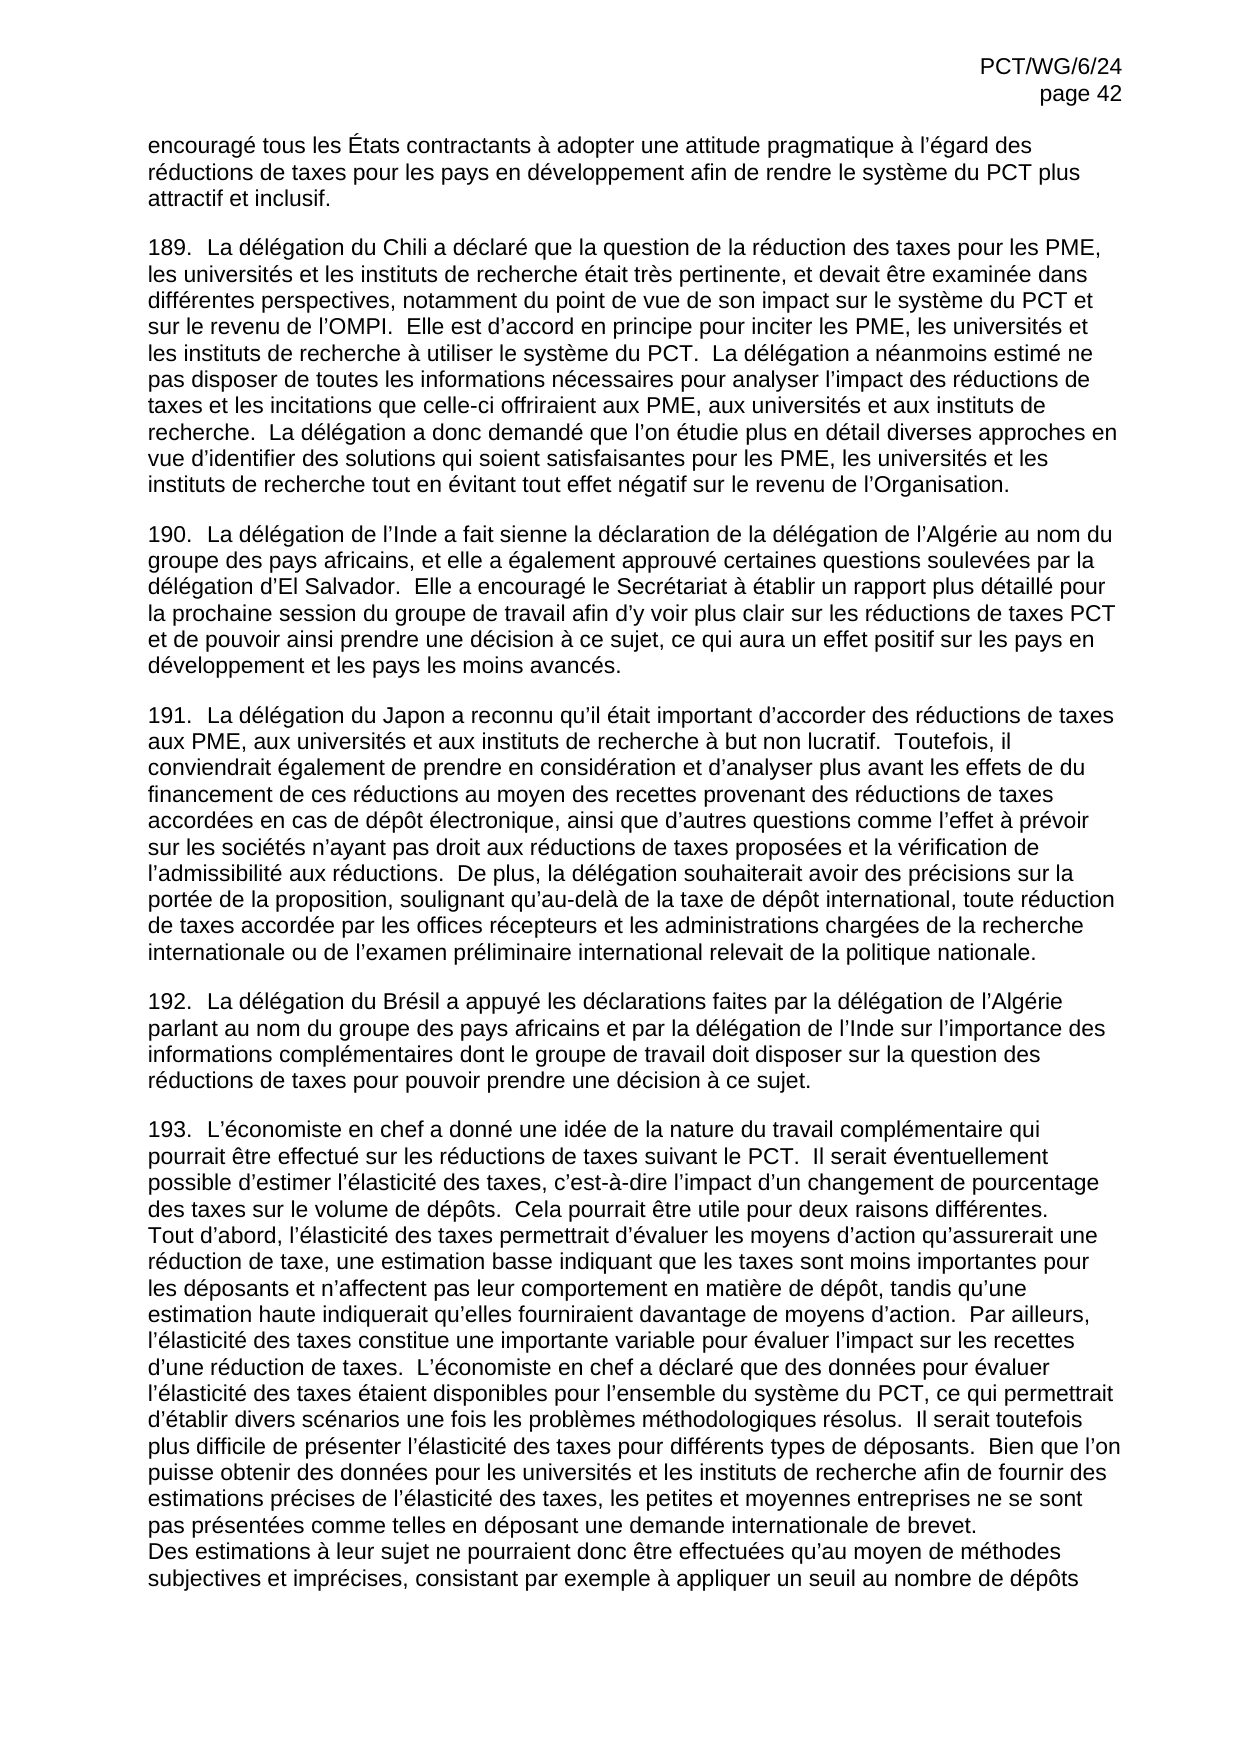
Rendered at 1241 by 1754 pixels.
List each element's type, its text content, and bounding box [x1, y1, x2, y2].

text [148, 1116, 1122, 1591]
text La délégation du Japon a reconnu qu’il était important d’accorder des réductions de taxes aux PME, aux universités et aux instituts de recherche à but non lucratif. Toutefois, il conviendrait également de prendre en considération et d’analyser plus avant les effets de du financement de ces réductions au moyen des recettes provenant des réductions de taxes accordées en cas de dépôt électronique, ainsi que d’autres questions comme l’effet à prévoir sur les sociétés n’ayant pas droit aux réductions de taxes proposées et la vérification de l’admissibilité aux réductions. De plus, la délégation souhaiterait avoir des précisions sur la portée de la proposition, soulignant qu’au-delà de la taxe de dépôt international, toute réduction de taxes accordée par les offices récepteurs et les administrations chargées de la recherche internationale ou de l’examen préliminaire international relevait de la politique nationale. [148, 702, 1122, 965]
text La délégation du Chili a déclaré que la question de la réduction des taxes pour les PME, les universités et les instituts de recherche était très pertinente, et devait être examinée dans différentes perspectives, notamment du point de vue de son impact sur le système du PCT et sur le revenu de l’OMPI. Elle est d’accord en principe pour inciter les PME, les universités et les instituts de recherche à utiliser le système du PCT. La délégation a néanmoins estimé ne pas disposer de toutes les informations nécessaires pour analyser l’impact des réductions de taxes et les incitations que celle-ci offriraient aux PME, aux universités et aux instituts de recherche. La délégation a donc demandé que l’on étudie plus en détail diverses approches en vue d’identifier des solutions qui soient satisfaisantes pour les PME, les universités et les instituts de recherche tout en évitant tout effet négatif sur le revenu de l’Organisation. [148, 234, 1122, 498]
text La délégation de l’Inde a fait sienne la déclaration de la délégation de l’Algérie au nom du groupe des pays africains, et elle a également approuvé certaines questions soulevées par la délégation d’El Salvador. Elle a encouragé le Secrétariat à établir un rapport plus détaillé pour la prochaine session du groupe de travail afin d’y voir plus clair sur les réductions de taxes PCT et de pouvoir ainsi prendre une décision à ce sujet, ce qui aura un effet positif sur les pays en développement et les pays les moins avancés. [148, 521, 1122, 679]
text La délégation du Brésil a appuyé les déclarations faites par la délégation de l’Algérie parlant au nom du groupe des pays africains et par la délégation de l’Inde sur l’importance des informations complémentaires dont le groupe de travail doit disposer sur la question des réductions de taxes pour pouvoir prendre une décision à ce sujet. [148, 988, 1122, 1093]
list encouragé tous les États contractants à adopter une attitude pragmatique à l’égard des réductions de taxes pour les pays en développement afin de rendre le système du PCT plus attractif et inclusif. [148, 132, 1122, 211]
